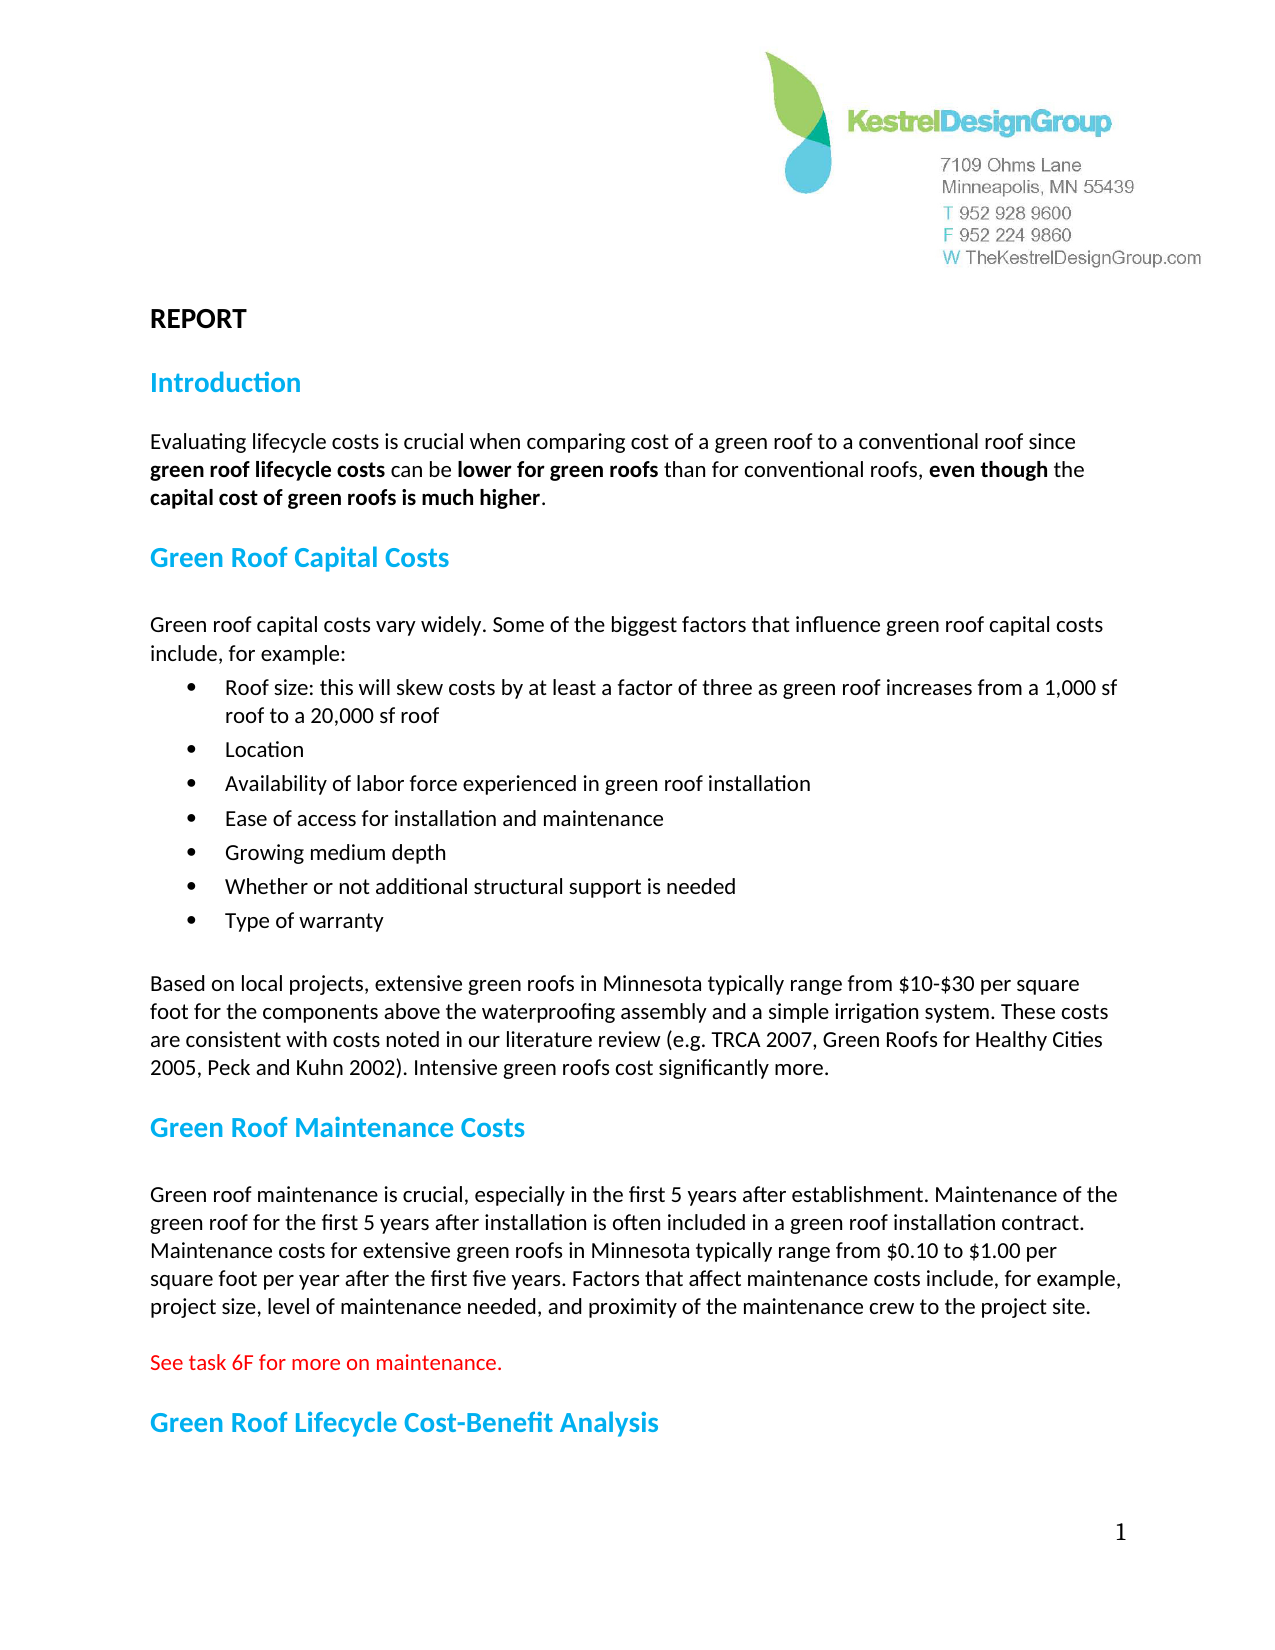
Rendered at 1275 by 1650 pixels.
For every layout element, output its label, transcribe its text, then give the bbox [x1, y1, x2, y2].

text Maintenance costs for extensive green roofs in Minnesota typically range from $0.10 to $1.00 per square foot per year after the first five years. Factors that affect maintenance costs include, for example, project size, level of maintenance needed, and proximity of the maintenance crew to the project site. [150, 1236, 1125, 1320]
text Introduction [150, 364, 1125, 399]
text Green roof capital costs vary widely. Some of the biggest factors that influence green roof capital costs include, for example: [150, 611, 1125, 667]
text Green roof maintenance is crucial, especially in the first 5 years after establishment. Maintenance of the green roof for the first 5 years after installation is often included in a green roof installation contract. [150, 1180, 1125, 1236]
picture [757, 44, 1210, 274]
text Green Roof Maintenance Costs [150, 1109, 1125, 1144]
list Ease of access for installation and maintenance [187, 804, 1125, 832]
text Evaluating lifecycle costs is crucial when comparing cost of a green roof to a conventional roof since green roof lifecycle costs can be lower for green roofs than for conventional roofs, even though the capital cost of green roofs is much higher. [150, 427, 1125, 511]
text REPORT [150, 300, 1125, 336]
list Roof size: this will skew costs by at least a factor of three as green roof increases from a 1,000 sf roof to a 20,000 sf roof [187, 673, 1125, 729]
list Type of warranty [187, 907, 1125, 934]
list Whether or not additional structural support is needed [187, 872, 1125, 900]
list Location [187, 735, 1125, 763]
text Green Roof Capital Costs [150, 539, 1125, 575]
list Growing medium depth [187, 838, 1125, 866]
text Based on local projects, extensive green roofs in Minnesota typically range from $10-$30 per square foot for the components above the waterproofing assembly and a simple irrigation system. These costs are consistent with costs noted in our literature review (e.g. TRCA 2007, Green Roofs for Healthy Cities 2005, Peck and Kuhn 2002). Intensive green roofs cost significantly more. [150, 969, 1125, 1081]
text Green Roof Lifecycle Cost-Benefit Analysis [150, 1404, 1125, 1440]
text See task 6F for more on maintenance. [150, 1348, 1125, 1376]
list Availability of labor force experienced in green roof installation [187, 769, 1125, 797]
